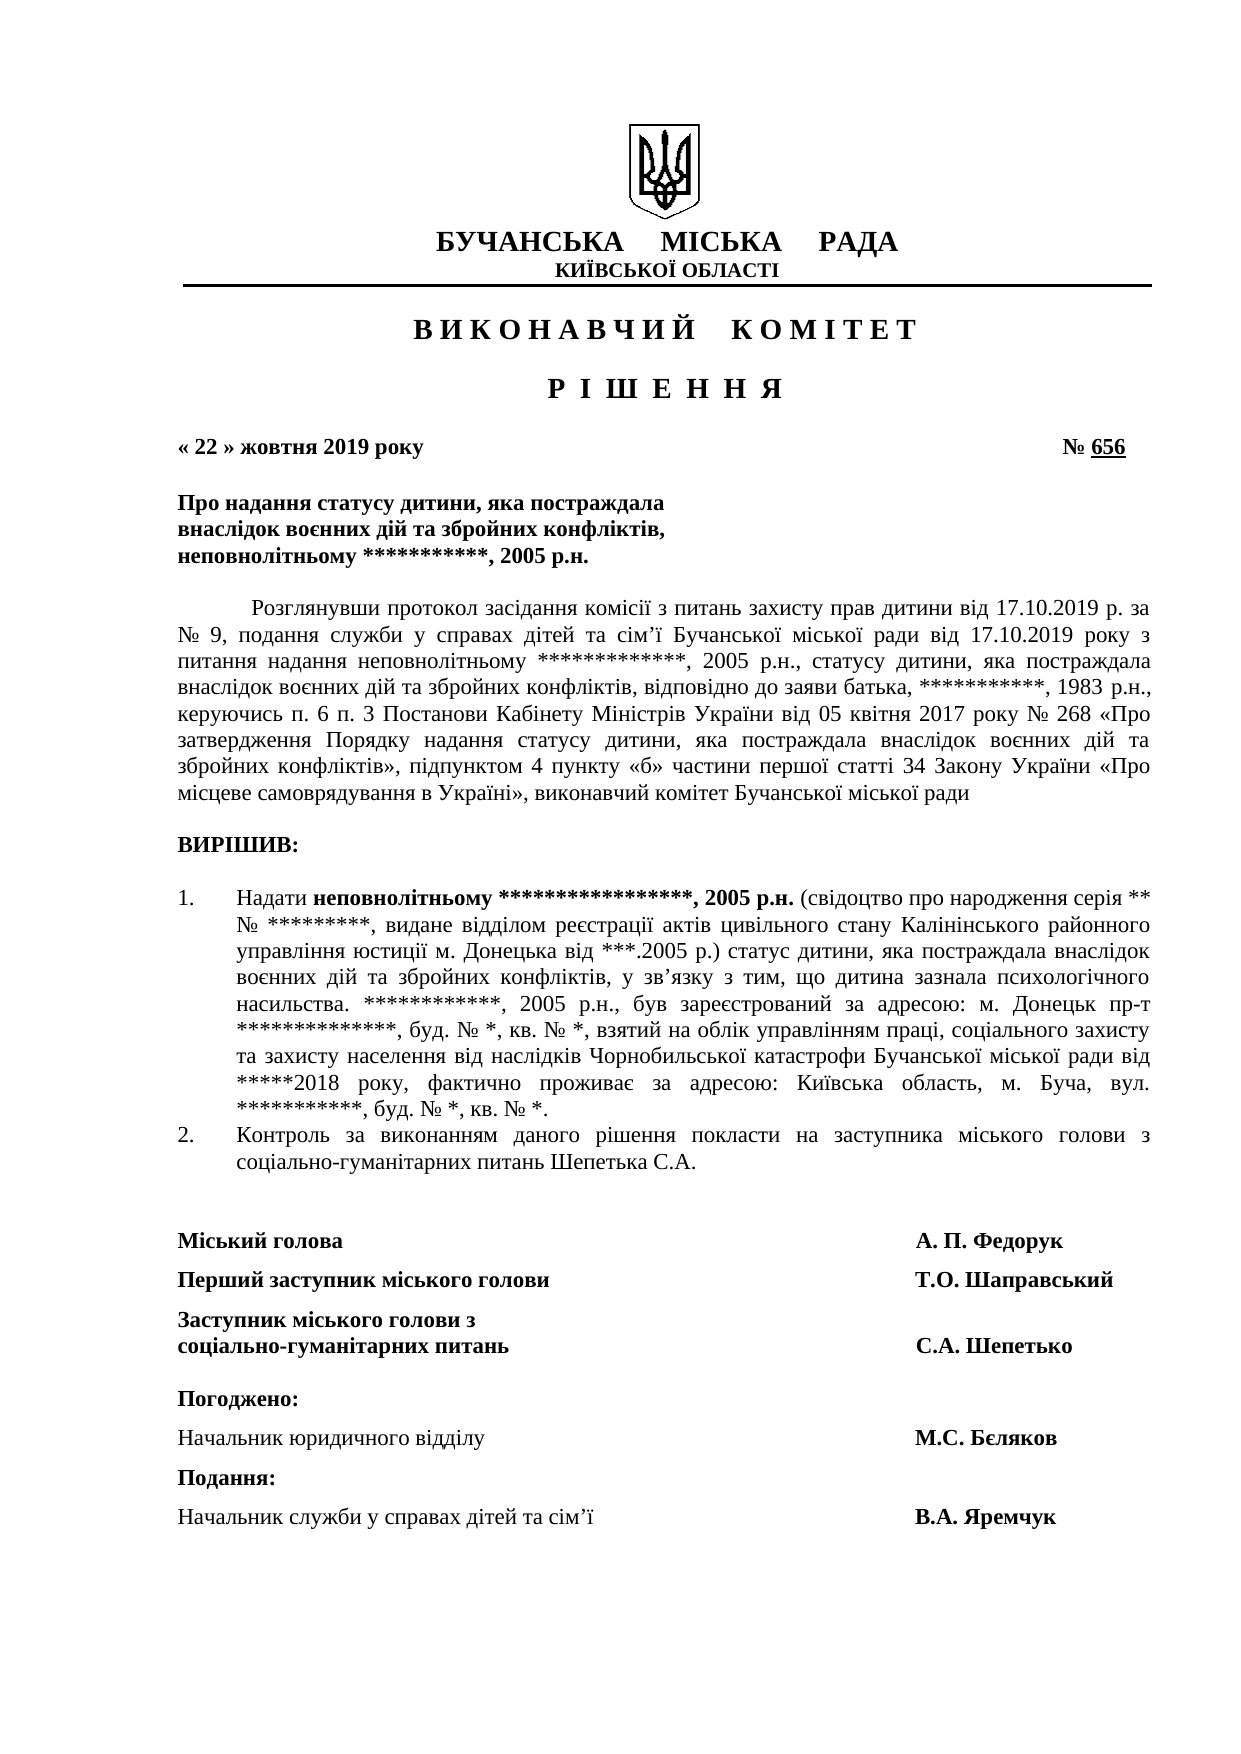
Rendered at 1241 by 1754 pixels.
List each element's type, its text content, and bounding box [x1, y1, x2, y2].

text Погоджено: [177, 1385, 1152, 1411]
text Заступник міського голови з [177, 1306, 1152, 1332]
text В И К О Н А В Ч И Й К О М І Т Е Т [177, 312, 1152, 346]
list Надати неповнолітньому *****************, 2005 р.н. (свідоцтво про народження серія ** № *********, видане відділом реєстрації актів цивільного стану Калінінського районного управління юстиції м. Донецька від ***.2005 р.) статус дитини, яка постраждала внаслідок воєнних дій та збройних конфліктів, у зв’язку з тим, що дитина зазнала психологічного насильства. ************, 2005 р.н., був зареєстрований за адресою: м. Донецьк пр-т **************, буд. № *, кв. № *, взятий на облік управлінням праці, соціального захисту та захисту населення від наслідків Чорнобильської катастрофи Бучанської міської ради від *****2018 року, фактично проживає за адресою: Київська область, м. Буча, вул. ***********, буд. № *, кв. № *. [177, 884, 1152, 1121]
list Контроль за виконанням даного рішення покласти на заступника міського голови з соціально-гуманітарних питань Шепетька С.А. [177, 1121, 1152, 1174]
text соціально-гуманітарних питань С.А. Шепетько [177, 1332, 1152, 1358]
text Міський голова А. П. Федорук [177, 1227, 1152, 1253]
text Начальник служби у справах дітей та сім’ї В.А. Яремчук [177, 1503, 1152, 1530]
text Про надання статусу дитини, яка постраждала внаслідок воєнних дій та збройних конфліктів, неповнолітньому ***********, 2005 р.н. [177, 489, 738, 568]
text КИЇВСЬКОЇ ОБЛАСТІ [183, 258, 1152, 284]
text Перший заступник міського голови Т.О. Шаправський [177, 1266, 1152, 1293]
text Р І Ш Е Н Н Я [177, 371, 1152, 404]
text Подання: [177, 1464, 1152, 1490]
text Розглянувши протокол засідання комісії з питань захисту прав дитини від 17.10.2019 р. за № 9, подання служби у справах дітей та сім’ї Бучанської міської ради від 17.10.2019 року з питання надання неповнолітньому *************, 2005 р.н., статусу дитини, яка постраждала внаслідок воєнних дій та збройних конфліктів, відповідно до заяви батька, ***********, 1983 р.н., керуючись п. 6 п. 3 Постанови Кабінету Міністрів України від 05 квітня 2017 року № 268 «Про затвердження Порядку надання статусу дитини, яка постраждала внаслідок воєнних дій та збройних конфліктів», підпунктом 4 пункту «б» частини першої статті 34 Закону України «Про місцеве самоврядування в Україні», виконавчий комітет Бучанської міської ради [177, 594, 1152, 805]
text Начальник юридичного відділу М.С. Бєляков [177, 1424, 1152, 1451]
text ВИРІШИВ: [177, 832, 1152, 858]
text « 22 » жовтня 2019 року № 656 [177, 433, 1152, 460]
text БУЧАНСЬКА МІСЬКА РАДА [183, 224, 1152, 258]
